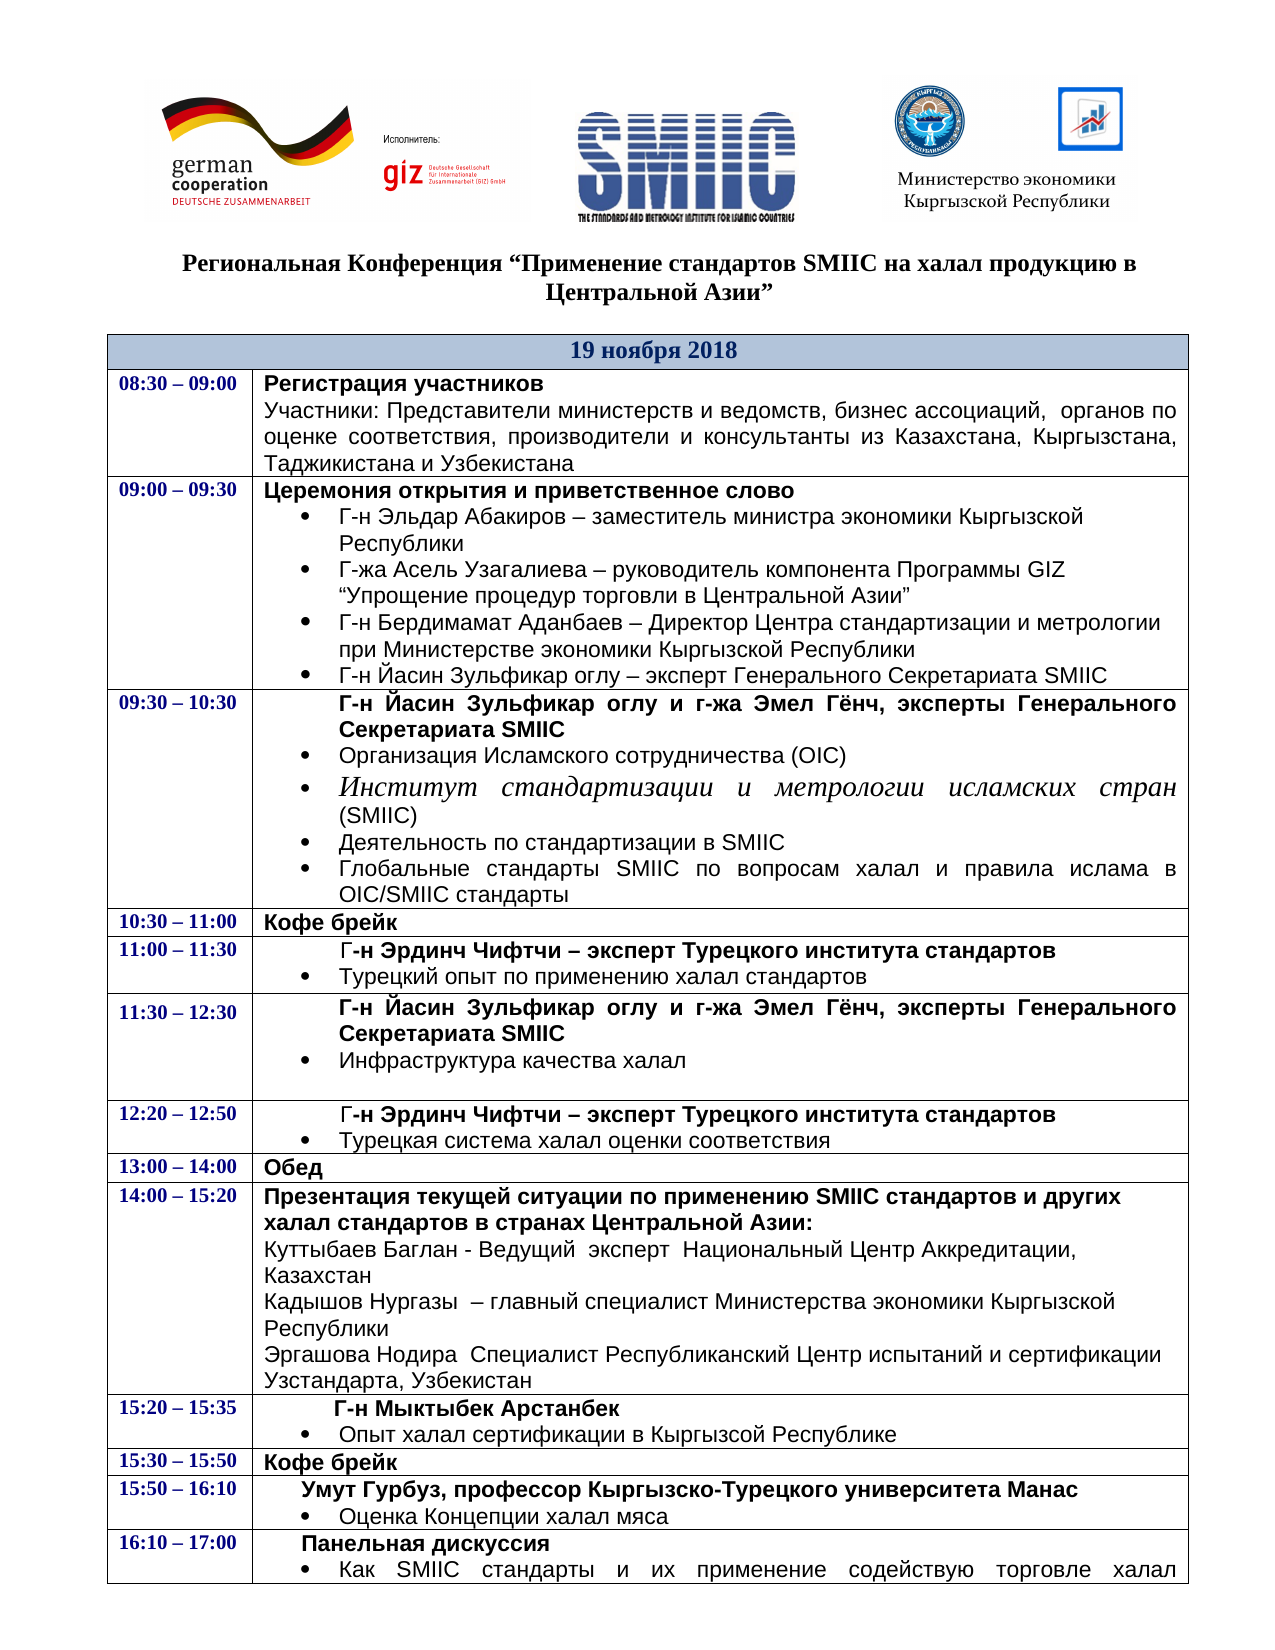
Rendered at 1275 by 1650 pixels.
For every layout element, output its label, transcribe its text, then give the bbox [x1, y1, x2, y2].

table_cell Церемония открытия и приветственное слово Г-н Эльдар Абакиров – заместитель министра экономики Кыргызской Республики Г-жа Асель Узагалиева – руководитель компонента Программы GIZ “Упрощение процедур торговли в Центральной Азии” Г-н Бердимамат Аданбаев – Директор Центра стандартизации и метрологии при Министерстве экономики Кыргызской Республики Г-н Йасин Зульфикар оглу – эксперт Генерального Секретариата SMIIC [253, 477, 1188, 689]
table_cell 12:20 – 12:50 [108, 1101, 252, 1153]
table_cell 09:00 – 09:30 [108, 477, 252, 689]
table_cell Регистрация участников Участники: Представители министерств и ведомств, бизнес ассоциаций, органов по оценке соответствия, производители и консультанты из Казахстана, Кыргызстана, Таджикистана и Узбекистана [253, 370, 1188, 476]
table_cell Г-н Мыктыбек Арстанбек Опыт халал сертификации в Кыргызсой Республике [253, 1395, 1188, 1447]
picture [575, 112, 799, 222]
table_cell 11:00 – 11:30 [108, 937, 252, 993]
picture [881, 75, 1138, 222]
table_cell 16:10 – 17:00 [108, 1530, 252, 1583]
table_cell Г-н Йасин Зульфикар оглу и г-жа Эмел Гёнч, эксперты Генерального Секретариата SMIIC Инфраструктура качества халал [253, 994, 1188, 1099]
table_cell 15:20 – 15:35 [108, 1395, 252, 1447]
text Региональная Конференция “Применение стандартов SMIIC на халал продукцию в Центральной Азии” [119, 248, 1200, 305]
table_cell 13:00 – 14:00 [108, 1154, 252, 1182]
table_cell 11:30 – 12:30 [108, 994, 252, 1099]
table_cell 15:30 – 15:50 [108, 1449, 252, 1475]
table_cell Г-н Эрдинч Чифтчи – эксперт Турецкого института стандартов Турецкая система халал оценки соответствия [253, 1101, 1188, 1153]
table_cell 09:30 – 10:30 [108, 690, 252, 908]
table_cell Г-н Эрдинч Чифтчи – эксперт Турецкого института стандартов Турецкий опыт по применению халал стандартов [253, 937, 1188, 993]
picture [144, 79, 531, 222]
table_cell Умут Гурбуз, профессор Кыргызско-Турецкого университета Манас Оценка Концепции халал мяса [253, 1476, 1188, 1529]
table_cell 08:30 – 09:00 [108, 370, 252, 476]
table_cell Презентация текущей ситуации по применению SMIIC стандартов и других халал стандартов в странах Центральной Азии: Куттыбаев Баглан - Ведущий эксперт Национальный Центр Аккредитации, Казахстан Кадышов Нургазы – главный специалист Министерства экономики Кыргызской Республики Эргашова Нодира Специалист Республиканский Центр испытаний и сертификации Узстандарта, Узбекистан [253, 1183, 1188, 1394]
table_cell 15:50 – 16:10 [108, 1476, 252, 1529]
table_cell Г-н Йасин Зульфикар оглу и г-жа Эмел Гёнч, эксперты Генерального Секретариата SMIIC Организация Исламского сотрудничества (OIC) Институт стандартизации и метрологии исламских стран (SMIIC) Деятельность по стандартизации в SMIIC Глобальные стандарты SMIIC по вопросам халал и правила ислама в OIC/SMIIC стандарты [253, 690, 1188, 908]
table_cell Обед [253, 1154, 1188, 1182]
table_cell Кофе брейк [253, 909, 1188, 936]
table_cell Кофе брейк [253, 1449, 1188, 1475]
table_cell 10:30 – 11:00 [108, 909, 252, 936]
table_header 19 ноября 2018 [108, 335, 1188, 369]
table_cell 14:00 – 15:20 [108, 1183, 252, 1394]
